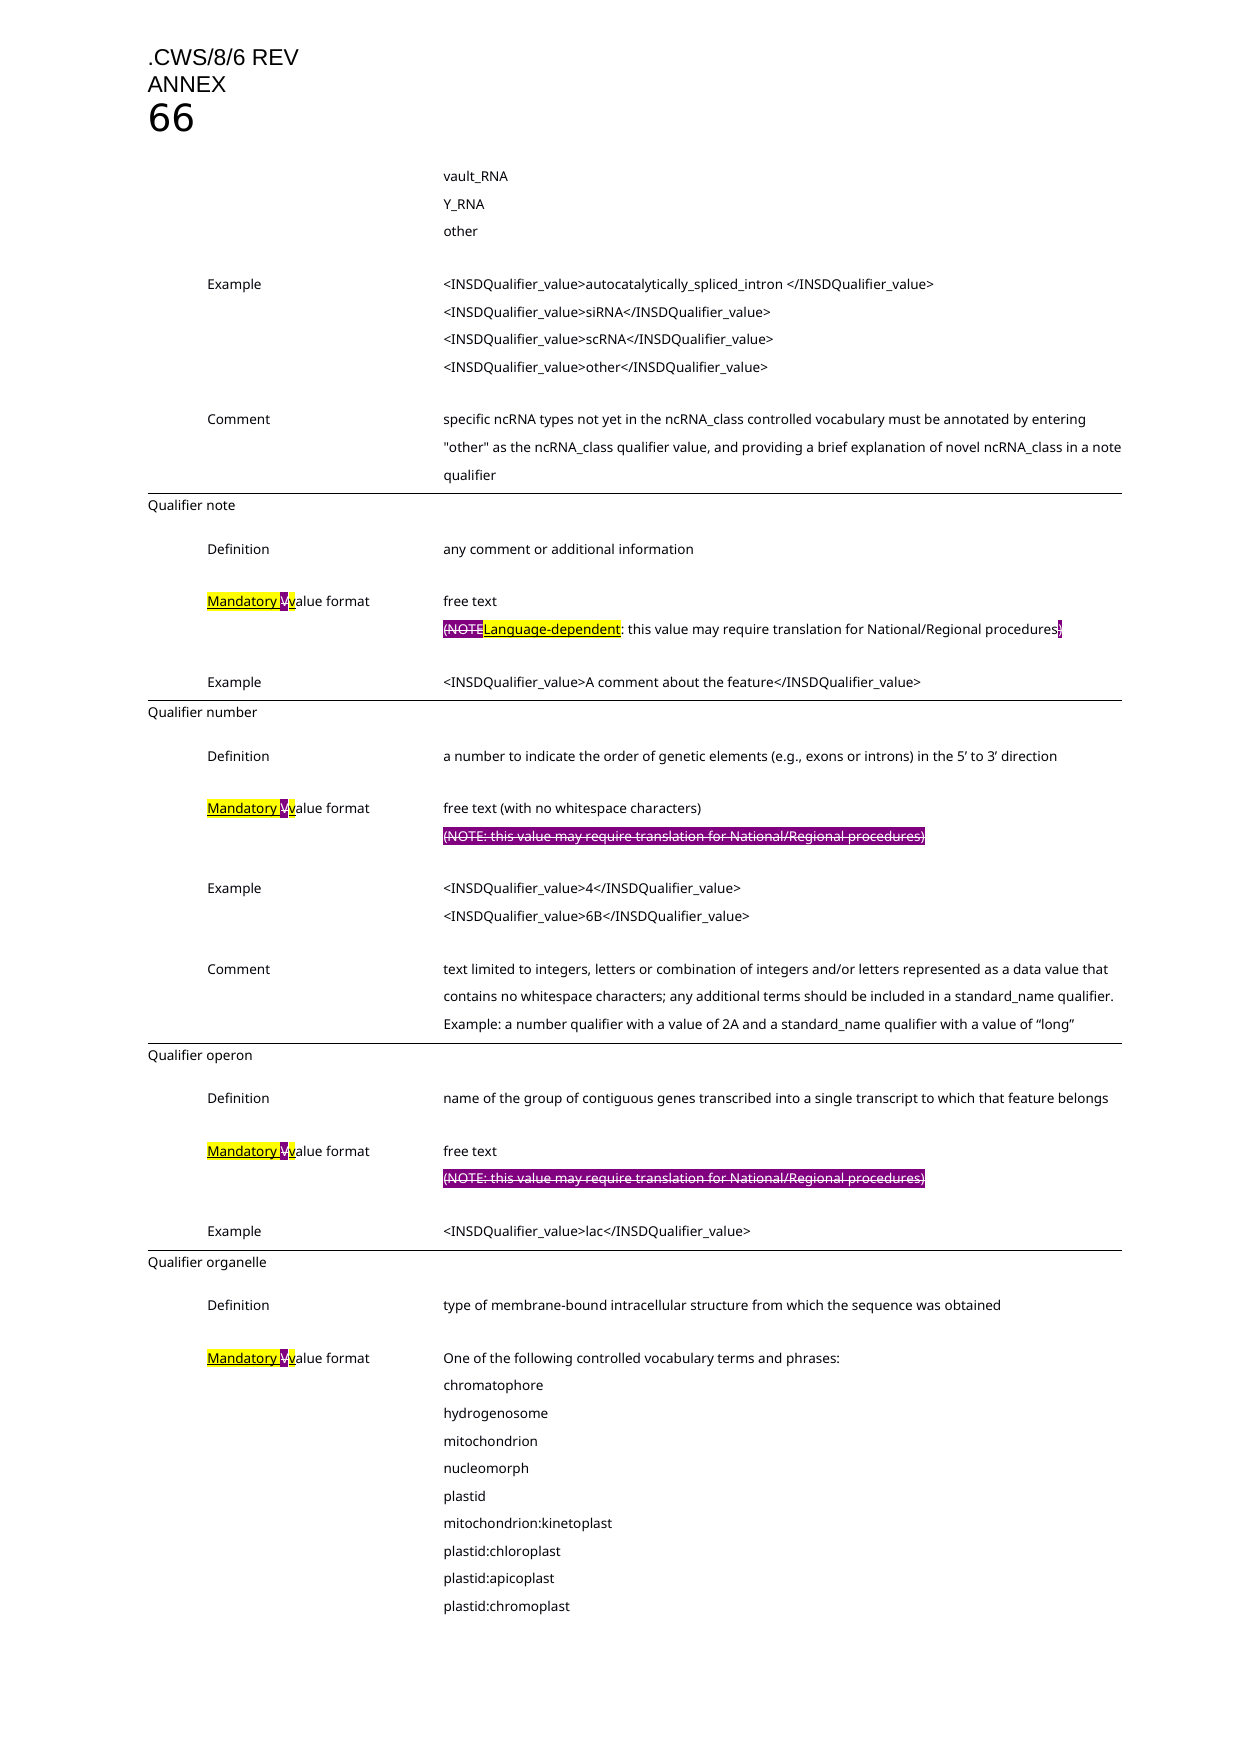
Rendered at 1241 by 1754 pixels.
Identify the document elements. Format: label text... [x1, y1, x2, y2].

text Mandatory Vvalue format free text (NOTE: this value may require translation for National/Regional procedures) [207, 1142, 1122, 1188]
text plastid [443, 1487, 1122, 1505]
text Example <INSDQualifier_value>lac</INSDQualifier_value> [207, 1222, 1122, 1240]
text Mandatory Vvalue format One of the following controlled vocabulary terms and phrases: [295, 1349, 1122, 1367]
text mitochondrion:kinetoplast [443, 1514, 1122, 1533]
text Mandatory Vvalue format free text (with no whitespace characters) (NOTE: this value may require translation for National/Regional procedures) [207, 799, 1122, 845]
list Qualifier organelle [148, 1251, 1122, 1271]
text Comment text limited to integers, letters or combination of integers and/or letters represented as a data value that contains no whitespace characters; any additional terms should be included in a standard_name qualifier. Example: a number qualifier with a value of 2A and a standard_name qualifier with a value of “long” [207, 960, 1122, 1033]
text <INSDQualifier_value>scRNA</INSDQualifier_value> [443, 330, 1122, 348]
text <INSDQualifier_value>6B</INSDQualifier_value> [443, 907, 1122, 926]
list Qualifier operon [148, 1044, 1122, 1064]
text Definition any comment or additional information [207, 540, 1122, 558]
text Mandatory Vvalue format free text (NOTELanguage-dependent: this value may require translation for National/Regional procedures) [207, 592, 1122, 638]
list Qualifier note [148, 494, 1122, 515]
list Qualifier number [148, 701, 1122, 722]
text Definition type of membrane-bound intracellular structure from which the sequence was obtained [207, 1296, 1122, 1314]
text <INSDQualifier_value>siRNA</INSDQualifier_value> [443, 302, 1122, 321]
text Example <INSDQualifier_value>4</INSDQualifier_value> [207, 879, 1122, 898]
text other [443, 222, 1122, 241]
text Comment specific ncRNA types not yet in the ncRNA_class controlled vocabulary must be annotated by entering "other" as the ncRNA_class qualifier value, and providing a brief explanation of novel ncRNA_class in a note qualifier [207, 410, 1122, 484]
text Definition name of the group of contiguous genes transcribed into a single transcript to which that feature belongs [207, 1089, 1122, 1107]
text Y_RNA [443, 195, 1122, 213]
text Example <INSDQualifier_value>A comment about the feature</INSDQualifier_value> [207, 672, 1122, 691]
text plastid:chloroplast [443, 1542, 1122, 1560]
text vault_RNA [443, 167, 1122, 186]
text <INSDQualifier_value>other</INSDQualifier_value> [443, 358, 1122, 376]
text plastid:chromoplast [443, 1597, 1122, 1616]
text mitochondrion [443, 1431, 1122, 1450]
text chromatophore [443, 1376, 1122, 1395]
text plastid:apicoplast [443, 1569, 1122, 1588]
text Example <INSDQualifier_value>autocatalytically_spliced_intron </INSDQualifier_value> [207, 275, 1122, 293]
text hydrogenosome [443, 1404, 1122, 1422]
text nucleomorph [443, 1459, 1122, 1477]
text Definition a number to indicate the order of genetic elements (e.g., exons or introns) in the 5’ to 3’ direction [207, 747, 1122, 765]
